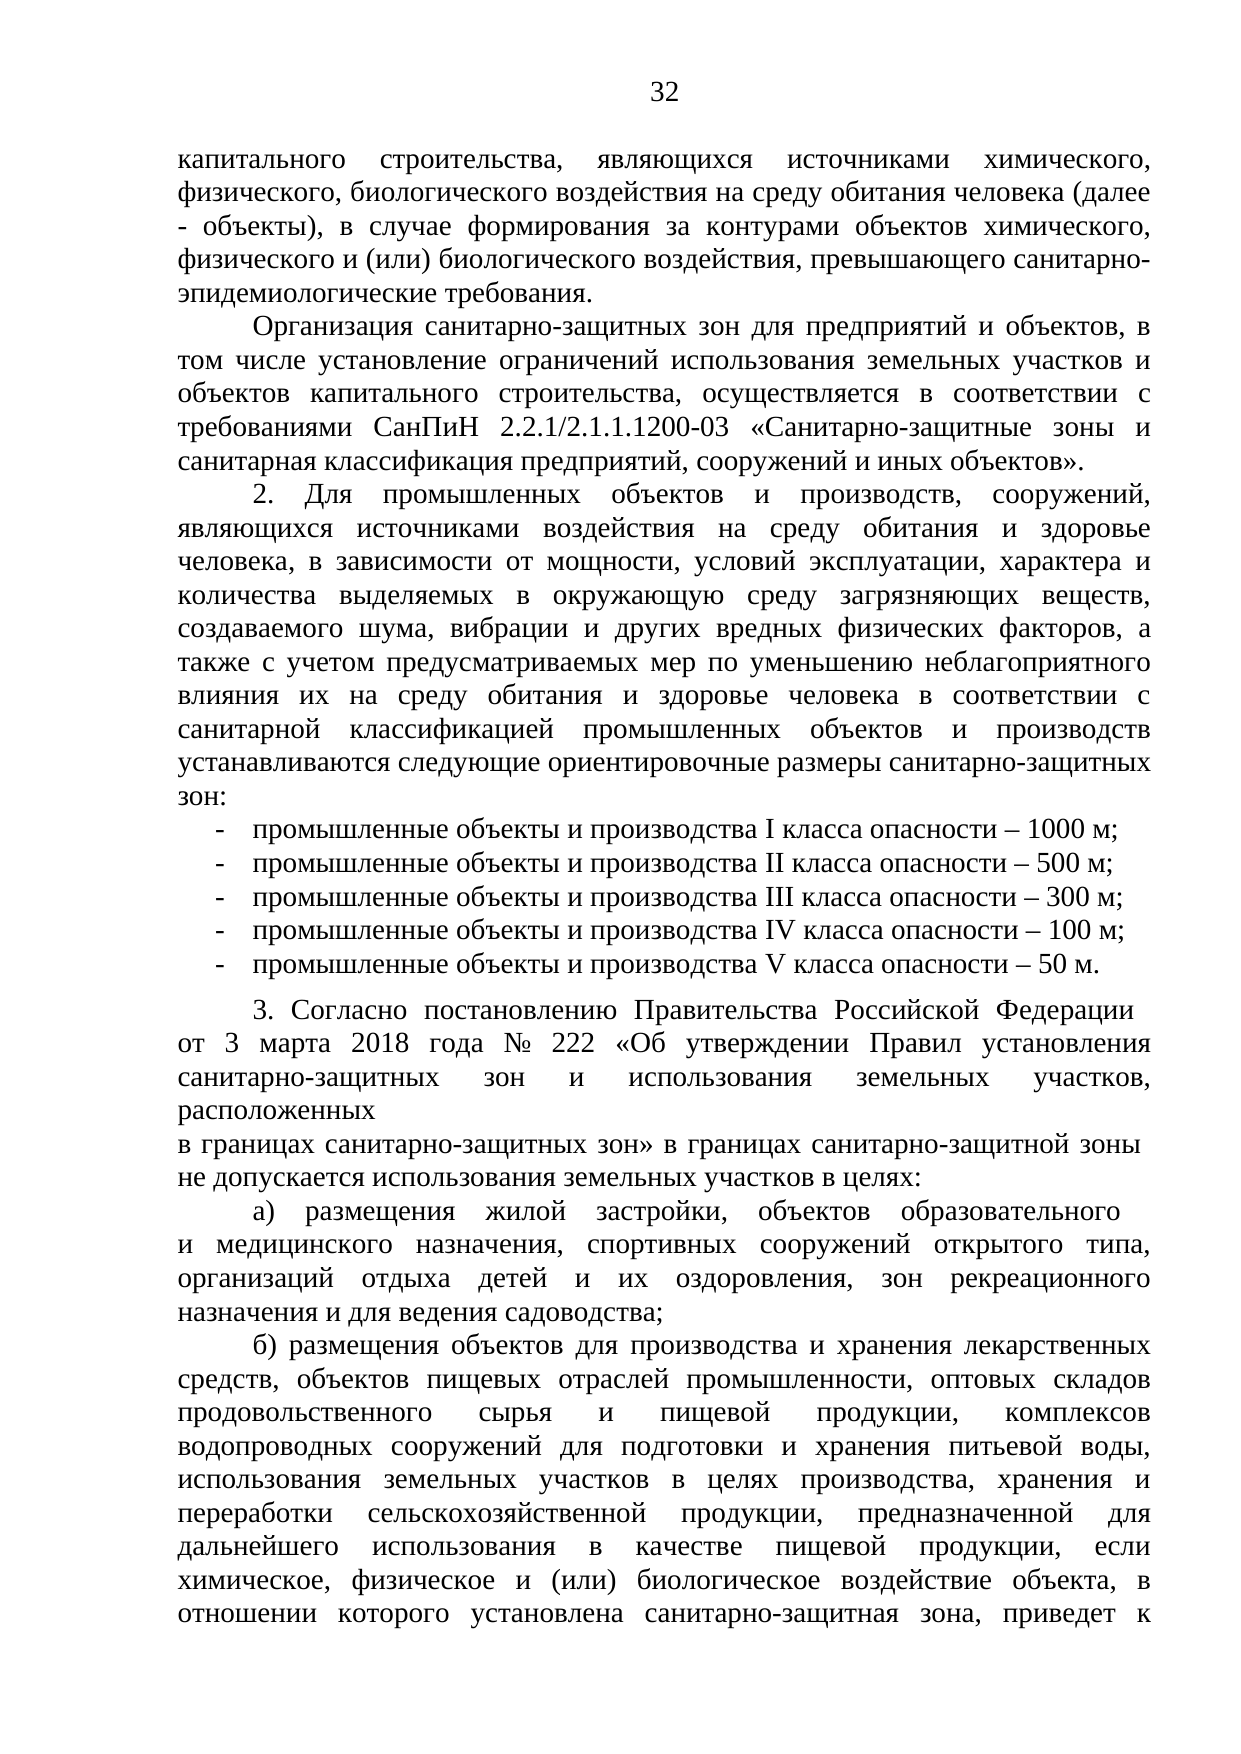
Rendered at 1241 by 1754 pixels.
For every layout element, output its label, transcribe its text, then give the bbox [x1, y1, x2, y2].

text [177, 1327, 1152, 1629]
list промышленные объекты и производства III класса опасности – 300 м; [215, 879, 1152, 912]
list промышленные объекты и производства IV класса опасности – 100 м; [215, 912, 1152, 946]
text 3. Согласно постановлению Правительства Российской Федерации от 3 марта 2018 года № 222 «Об утверждении Правил установления санитарно-защитных зон и использования земельных участков, расположенных в границах санитарно-защитных зон» в границах санитарно-защитной зоны не допускается использования земельных участков в целях: [177, 992, 1152, 1193]
list промышленные объекты и производства I класса опасности – 1000 м; [215, 812, 1152, 845]
text Организация санитарно-защитных зон для предприятий и объектов, в том числе установление ограничений использования земельных участков и объектов капитального строительства, осуществляется в соответствии с требованиями СанПиН 2.2.1/2.1.1.1200-03 «Санитарно-защитные зоны и санитарная классификация предприятий, сооружений и иных объектов». [177, 308, 1152, 476]
text 2. Для промышленных объектов и производств, сооружений, являющихся источниками воздействия на среду обитания и здоровье человека, в зависимости от мощности, условий эксплуатации, характера и количества выделяемых в окружающую среду загрязняющих веществ, создаваемого шума, вибрации и других вредных физических факторов, а также с учетом предусматриваемых мер по уменьшению неблагоприятного влияния их на среду обитания и здоровье человека в соответствии с санитарной классификацией промышленных объектов и производств устанавливаются следующие ориентировочные размеры санитарно-защитных зон: [177, 476, 1152, 812]
list промышленные объекты и производства V класса опасности – 50 м. [215, 946, 1152, 979]
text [177, 141, 1152, 308]
list промышленные объекты и производства II класса опасности – 500 м; [215, 845, 1152, 879]
text а) размещения жилой застройки, объектов образовательного и медицинского назначения, спортивных сооружений открытого типа, организаций отдыха детей и их оздоровления, зон рекреационного назначения и для ведения садоводства; [177, 1193, 1152, 1327]
